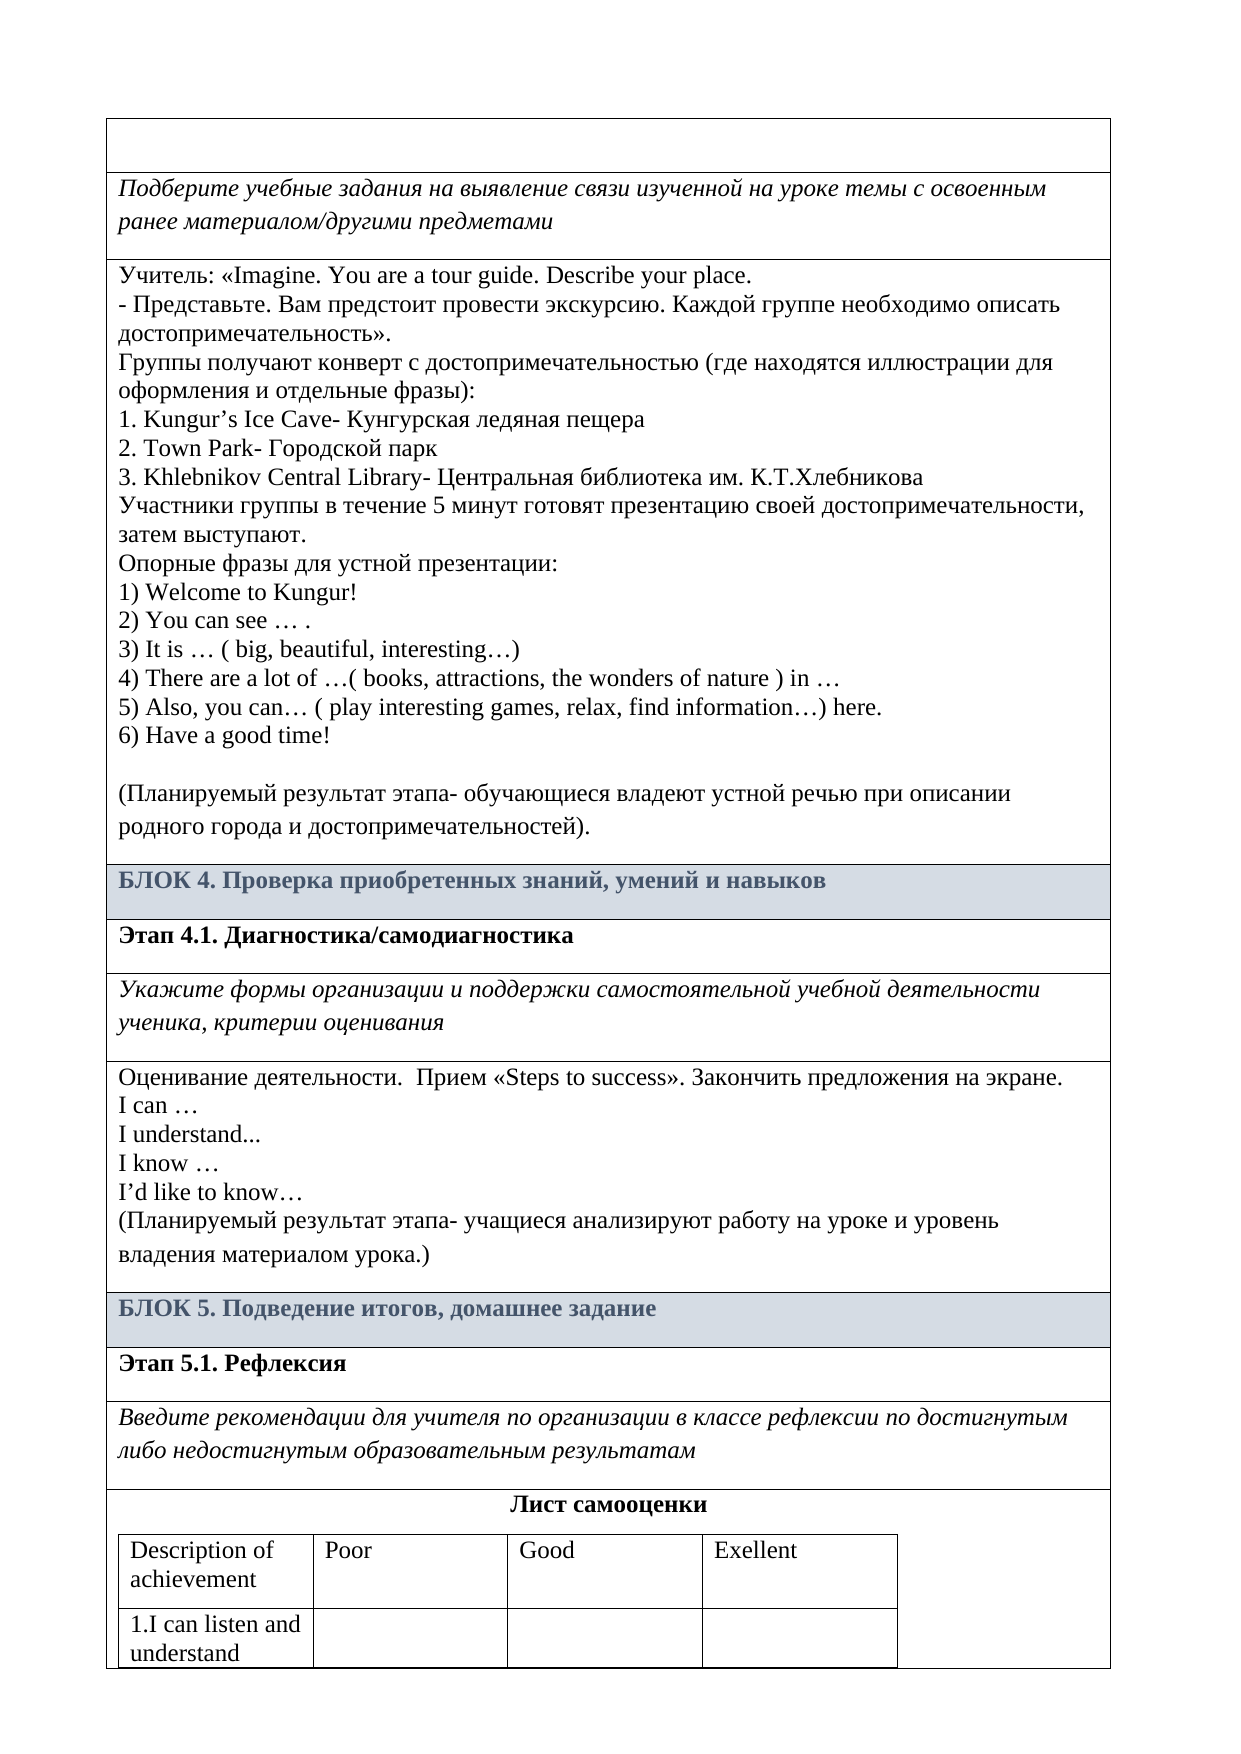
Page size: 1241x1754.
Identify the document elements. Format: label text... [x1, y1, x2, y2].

table_cell Этап 5.1. Рефлексия [107, 1348, 1110, 1401]
table_cell БЛОК 4. Проверка приобретенных знаний, умений и навыков [107, 865, 1110, 919]
table_cell Этап 4.1. Диагностика/самодиагностика [107, 920, 1110, 973]
table_cell Укажите формы организации и поддержки самостоятельной учебной деятельности ученика, критерии оценивания [107, 974, 1110, 1061]
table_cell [107, 1490, 1110, 1668]
table_cell Подберите учебные задания на выявление связи изученной на уроке темы с освоенным ранее материалом/другими предметами [107, 173, 1110, 259]
table_cell Учитель: «Imagine. You are a tour guide. Describe your place. - Представьте. Вам предстоит провести экскурсию. Каждой группе необходимо описать достопримечательность». Группы получают конверт с достопримечательностью (где находятся иллюстрации для оформления и отдельные фразы): 1. Kungur’s Ice Cave- Кунгурская ледяная пещера 2. Town Park- Городской парк 3. Khlebnikov Central Library- Центральная библиотека им. К.Т.Хлебникова Участники группы в течение 5 минут готовят презентацию своей достопримечательности, затем выступают. Опорные фразы для устной презентации: 1) Welcome to Kungur! 2) You can see … . 3) It is … ( big, beautiful, interesting…) 4) There are a lot of …( books, attractions, the wonders of nature ) in … 5) Also, you can… ( play interesting games, relax, find information…) here. 6) Have a good time! (Планируемый результат этапа- обучающиеся владеют устной речью при описании родного города и достопримечательностей). [107, 260, 1110, 864]
table_cell Оценивание деятельности. Прием «Steps to success». Закончить предложения на экране. I can … I understand... I know … I’d like to know… (Планируемый результат этапа- учащиеся анализируют работу на уроке и уровень владения материалом урока.) [107, 1062, 1110, 1292]
table_cell БЛОК 5. Подведение итогов, домашнее задание [107, 1293, 1110, 1347]
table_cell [107, 119, 1110, 172]
table_cell Введите рекомендации для учителя по организации в классе рефлексии по достигнутым либо недостигнутым образовательным результатам [107, 1402, 1110, 1488]
